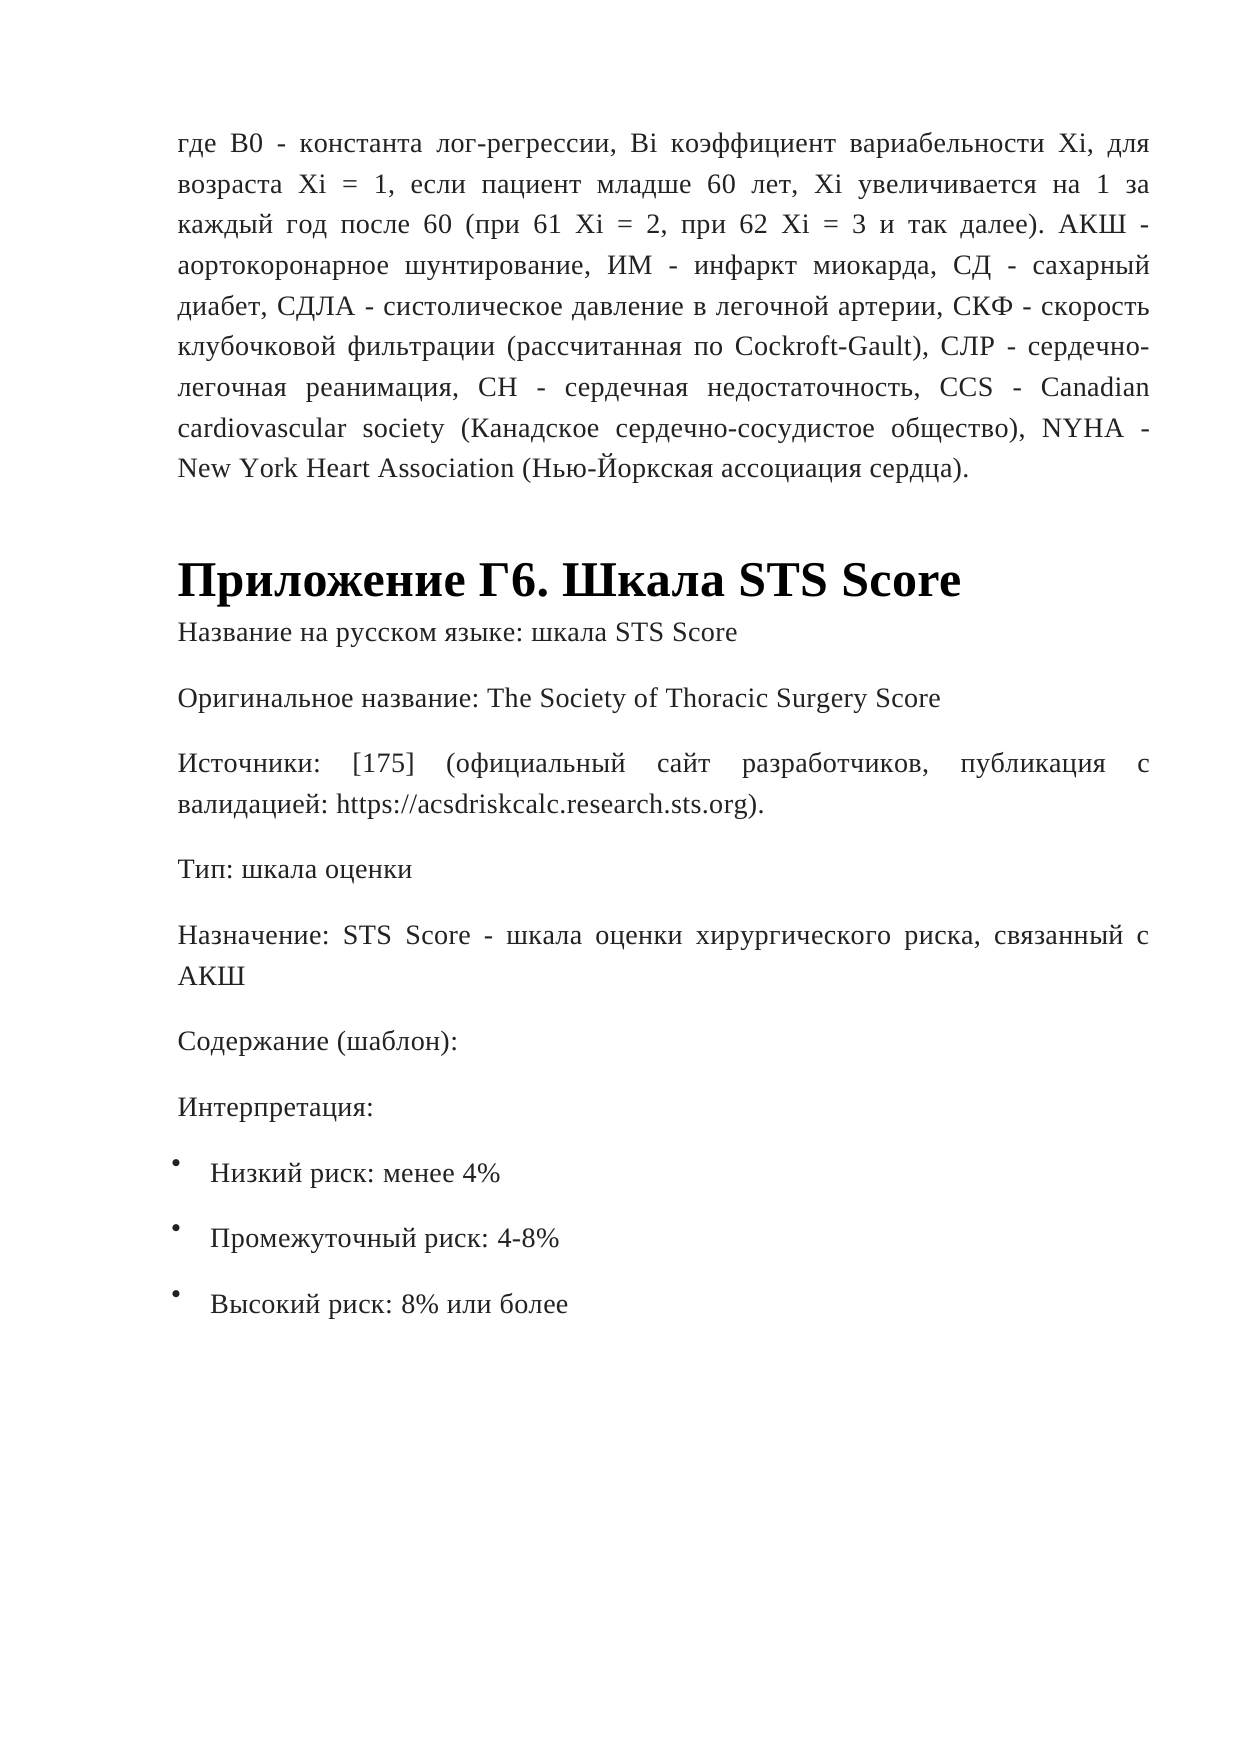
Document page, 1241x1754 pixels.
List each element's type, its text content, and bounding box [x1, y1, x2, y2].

text Интерпретация: [177, 1082, 1152, 1122]
text Оригинальное название: The Society of Thoracic Surgery Score [177, 672, 1152, 713]
text Содержание (шаблон): [177, 1016, 1152, 1057]
list Высокий риск: 8% или более [172, 1279, 1152, 1319]
text Источники: [175] (официальный сайт разработчиков, публикация с валидацией: https://acsdriskcalc.research.sts.org). [177, 738, 1152, 819]
text Название на русском языке: шкала STS Score [177, 607, 1152, 647]
list Промежуточный риск: 4-8% [172, 1213, 1152, 1254]
list Низкий риск: менее 4% [172, 1147, 1152, 1188]
text где B0 - константа лог-регрессии, Bi коэффициент вариабельности Xi, для возраста Xi = 1, если пациент младше 60 лет, Xi увеличивается на 1 за каждый год после 60 (при 61 Xi = 2, при 62 Xi = 3 и так далее). АКШ - аортокоронарное шунтирование, ИМ - инфаркт миокарда, СД - сахарный диабет, СДЛА - систолическое давление в легочной артерии, СКФ - скорость клубочковой фильтрации (рассчитанная по Cockroft-Gault), СЛР - сердечно-легочная реанимация, СН - сердечная недостаточность, ССS - Canadian cardiovascular society (Канадское сердечно-сосудистое общество), NYHA - New York Heart Association (Нью-Йоркская ассоциация сердца). [177, 118, 1152, 524]
text Назначение: STS Score - шкала оценки хирургического риска, связанный с АКШ [177, 910, 1152, 991]
text Тип: шкала оценки [177, 844, 1152, 885]
text Приложение Г6. Шкала STS Score [177, 549, 1152, 607]
